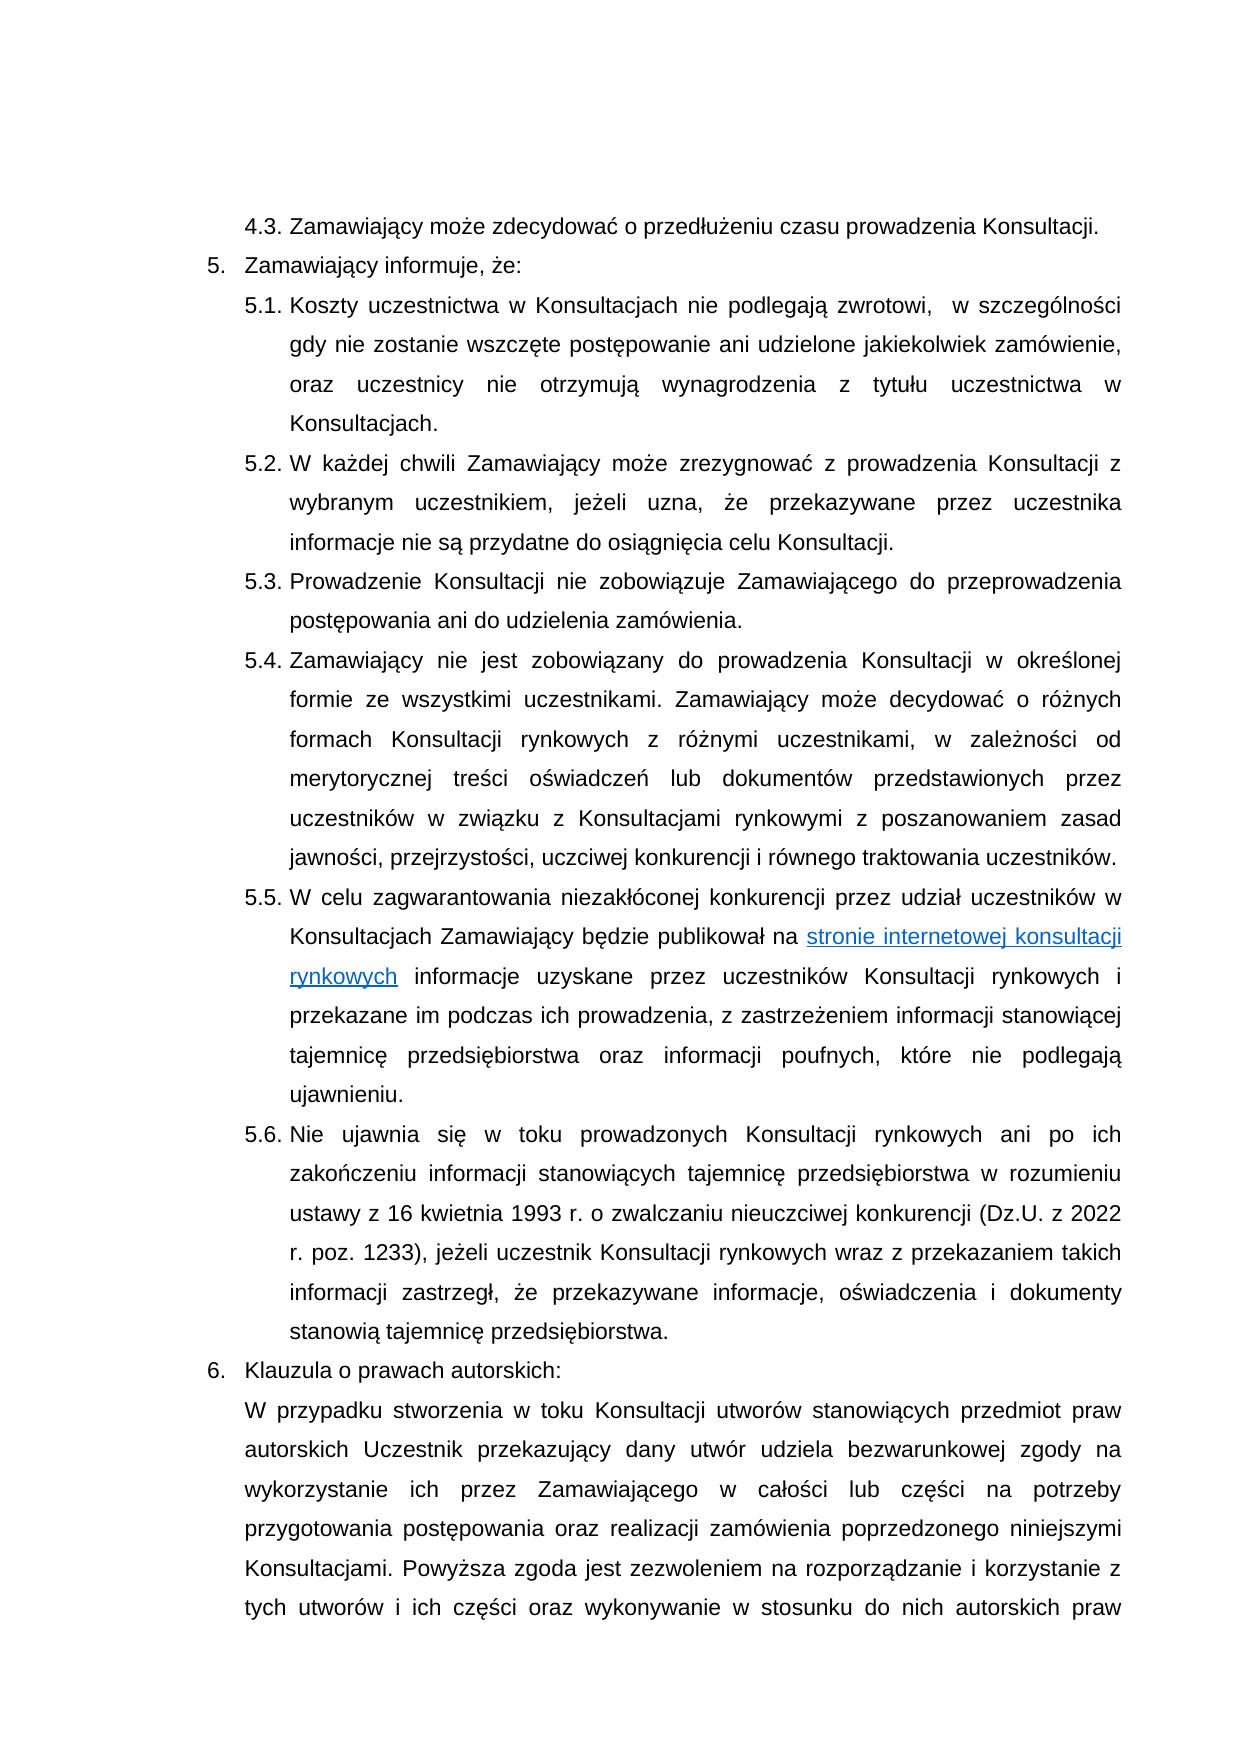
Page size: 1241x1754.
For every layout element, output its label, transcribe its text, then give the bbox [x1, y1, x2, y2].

list Zamawiający informuje, że: [207, 252, 1122, 278]
list Nie ujawnia się w toku prowadzonych Konsultacji rynkowych ani po ich zakończeniu informacji stanowiących tajemnicę przedsiębiorstwa w rozumieniu ustawy z 16 kwietnia 1993 r. o zwalczaniu nieuczciwej konkurencji (Dz.U. z 2022 r. poz. 1233), jeżeli uczestnik Konsultacji rynkowych wraz z przekazaniem takich informacji zastrzegł, że przekazywane informacje, oświadczenia i dokumenty stanowią tajemnicę przedsiębiorstwa. [244, 1121, 1122, 1344]
list Zamawiający nie jest zobowiązany do prowadzenia Konsultacji w określonej formie ze wszystkimi uczestnikami. Zamawiający może decydować o różnych formach Konsultacji rynkowych z różnymi uczestnikami, w zależności od merytorycznej treści oświadczeń lub dokumentów przedstawionych przez uczestników w związku z Konsultacjami rynkowymi z poszanowaniem zasad jawności, przejrzystości, uczciwej konkurencji i równego traktowania uczestników. [244, 647, 1122, 871]
list Klauzula o prawach autorskich: [207, 1357, 1122, 1384]
list W każdej chwili Zamawiający może zrezygnować z prowadzenia Konsultacji z wybranym uczestnikiem, jeżeli uzna, że przekazywane przez uczestnika informacje nie są przydatne do osiągnięcia celu Konsultacji. [244, 449, 1122, 555]
list Zamawiający może zdecydować o przedłużeniu czasu prowadzenia Konsultacji. [244, 213, 1122, 239]
list W celu zagwarantowania niezakłóconej konkurencji przez udział uczestników w Konsultacjach Zamawiający będzie publikował na stronie internetowej konsultacji rynkowych informacje uzyskane przez uczestników Konsultacji rynkowych i przekazane im podczas ich prowadzenia, z zastrzeżeniem informacji stanowiącej tajemnicę przedsiębiorstwa oraz informacji poufnych, które nie podlegają ujawnieniu. [244, 884, 1122, 1107]
list Koszty uczestnictwa w Konsultacjach nie podlegają zwrotowi, w szczególności gdy nie zostanie wszczęte postępowanie ani udzielone jakiekolwiek zamówienie, oraz uczestnicy nie otrzymują wynagrodzenia z tytułu uczestnictwa w Konsultacjach. [244, 292, 1122, 436]
list Prowadzenie Konsultacji nie zobowiązuje Zamawiającego do przeprowadzenia postępowania ani do udzielenia zamówienia. [244, 568, 1122, 634]
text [244, 1397, 1122, 1621]
